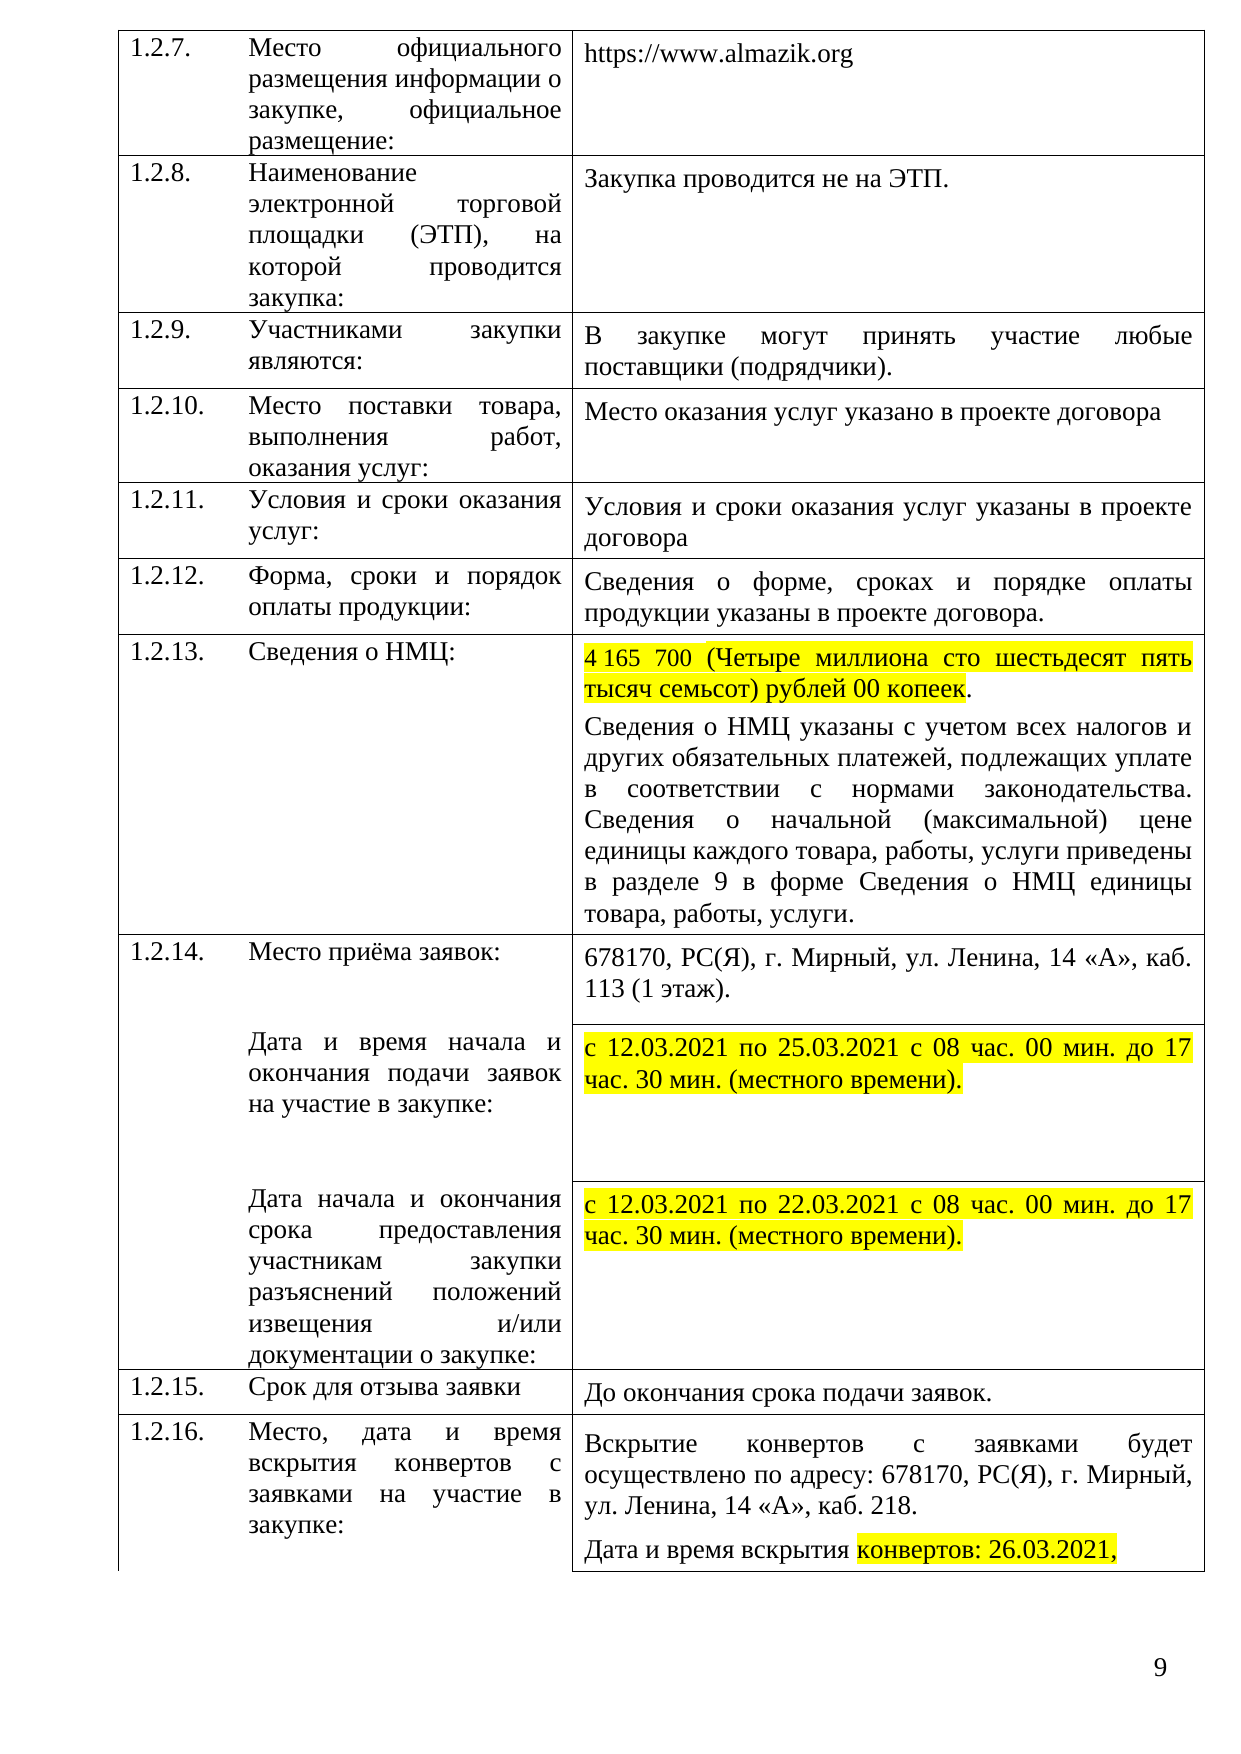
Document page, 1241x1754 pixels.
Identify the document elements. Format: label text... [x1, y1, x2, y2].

table_cell https://www.almazik.org [573, 31, 1204, 155]
table_cell Наименование электронной торговой площадки (ЭТП), на которой проводится закупка: [119, 156, 572, 312]
table_cell Место поставки товара, выполнения работ, оказания услуг: [119, 389, 572, 482]
table_cell Дата начала и окончания срока предоставления участникам закупки разъяснений положений извещения и/или документации о закупке: [119, 1181, 572, 1369]
table_cell Форма, сроки и порядок оплаты продукции: [119, 559, 572, 634]
table_cell Место оказания услуг указано в проекте договора [573, 389, 1204, 482]
table_cell Участниками закупки являются: [119, 313, 572, 388]
table_cell Закупка проводится не на ЭТП. [573, 156, 1204, 312]
table_cell 678170, РС(Я), г. Мирный, ул. Ленина, 14 «А», каб. 113 (1 этаж). [573, 935, 1204, 1024]
table_cell Дата и время начала и окончания подачи заявок на участие в закупке: [119, 1024, 572, 1181]
table_cell с 12.03.2021 по 25.03.2021 с 08 час. 00 мин. до 17 час. 30 мин. (местного времени). [573, 1025, 1204, 1181]
table_cell Место приёма заявок: [119, 935, 572, 1024]
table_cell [119, 1415, 572, 1571]
table_cell В закупке могут принять участие любые поставщики (подрядчики). [573, 313, 1204, 388]
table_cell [573, 1415, 1204, 1571]
table_cell Срок для отзыва заявки [119, 1370, 572, 1414]
table_cell 4 165 700 (Четыре миллиона сто шестьдесят пять тысяч семьсот) рублей 00 копеек. Сведения о НМЦ указаны с учетом всех налогов и других обязательных платежей, подлежащих уплате в соответствии с нормами законодательства. Сведения о начальной (максимальной) цене единицы каждого товара, работы, услуги приведены в разделе 9 в форме Сведения о НМЦ единицы товара, работы, услуги. [573, 635, 1204, 934]
table_cell Место официального размещения информации о закупке, официальное размещение: [119, 31, 572, 155]
table_cell Сведения о форме, сроках и порядке оплаты продукции указаны в проекте договора. [573, 559, 1204, 634]
table_cell с 12.03.2021 по 22.03.2021 с 08 час. 00 мин. до 17 час. 30 мин. (местного времени). [573, 1182, 1204, 1369]
table_cell До окончания срока подачи заявок. [573, 1370, 1204, 1414]
table_cell Условия и сроки оказания услуг: [119, 483, 572, 558]
table_cell Условия и сроки оказания услуг указаны в проекте договора [573, 483, 1204, 558]
table_cell Сведения о НМЦ: [119, 635, 572, 934]
